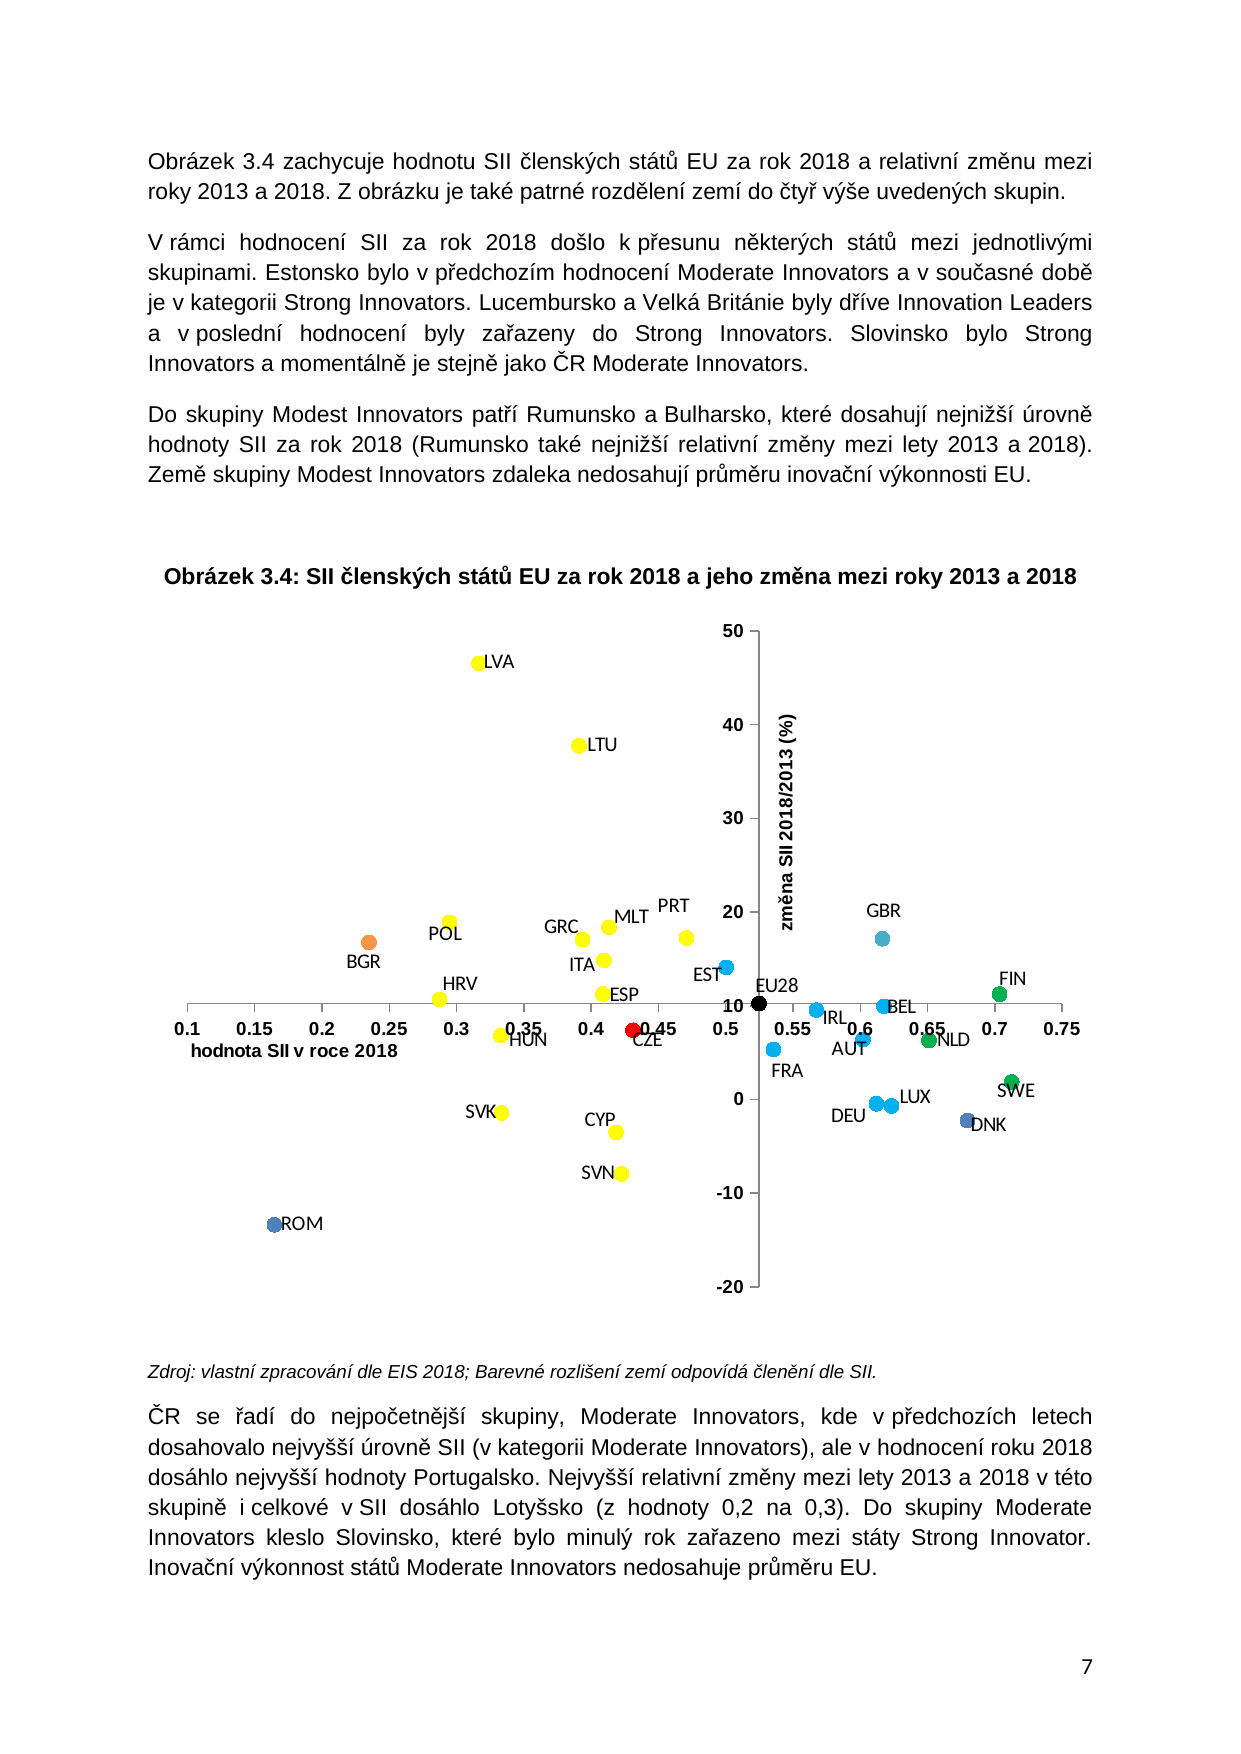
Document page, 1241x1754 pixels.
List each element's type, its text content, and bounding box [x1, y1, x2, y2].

text Do skupiny Modest Innovators patří Rumunsko a Bulharsko, které dosahují nejnižší úrovně hodnoty SII za rok 2018 (Rumunsko také nejnižší relativní změny mezi lety 2013 a 2018). Země skupiny Modest Innovators zdaleka nedosahují průměru inovační výkonnosti EU. [148, 401, 1093, 487]
text Obrázek 3.4 zachycuje hodnotu SII členských států EU za rok 2018 a relativní změnu mezi roky 2013 a 2018. Z obrázku je také patrné rozdělení zemí do čtyř výše uvedených skupin. [148, 148, 1093, 204]
text ČR se řadí do nejpočetnější skupiny, Moderate Innovators, kde v předchozích letech dosahovalo nejvyšší úrovně SII (v kategorii Moderate Innovators), ale v hodnocení roku 2018 dosáhlo nejvyšší hodnoty Portugalsko. Nejvyšší relativní změny mezi lety 2013 a 2018 v této skupině i celkové v SII dosáhlo Lotyšsko (z hodnoty 0,2 na 0,3). Do skupiny Moderate Innovators kleslo Slovinsko, které bylo minulý rok zařazeno mezi státy Strong Innovator. Inovační výkonnost států Moderate Innovators nedosahuje průměru EU. [148, 1403, 1093, 1581]
text Zdroj: vlastní zpracování dle EIS 2018; Barevné rozlišení zemí odpovídá členění dle SII. [148, 1348, 1093, 1382]
text V rámci hodnocení SII za rok 2018 došlo k přesunu některých států mezi jednotlivými skupinami. Estonsko bylo v předchozím hodnocení Moderate Innovators a v současné době je v kategorii Strong Innovators. Lucembursko a Velká Británie byly dříve Innovation Leaders a v poslední hodnocení byly zařazeny do Strong Innovators. Slovinsko bylo Strong Innovators a momentálně je stejně jako ČR Moderate Innovators. [148, 229, 1093, 376]
text Obrázek 3.4: SII členských států EU za rok 2018 a jeho změna mezi roky 2013 a 2018 [148, 563, 1093, 589]
